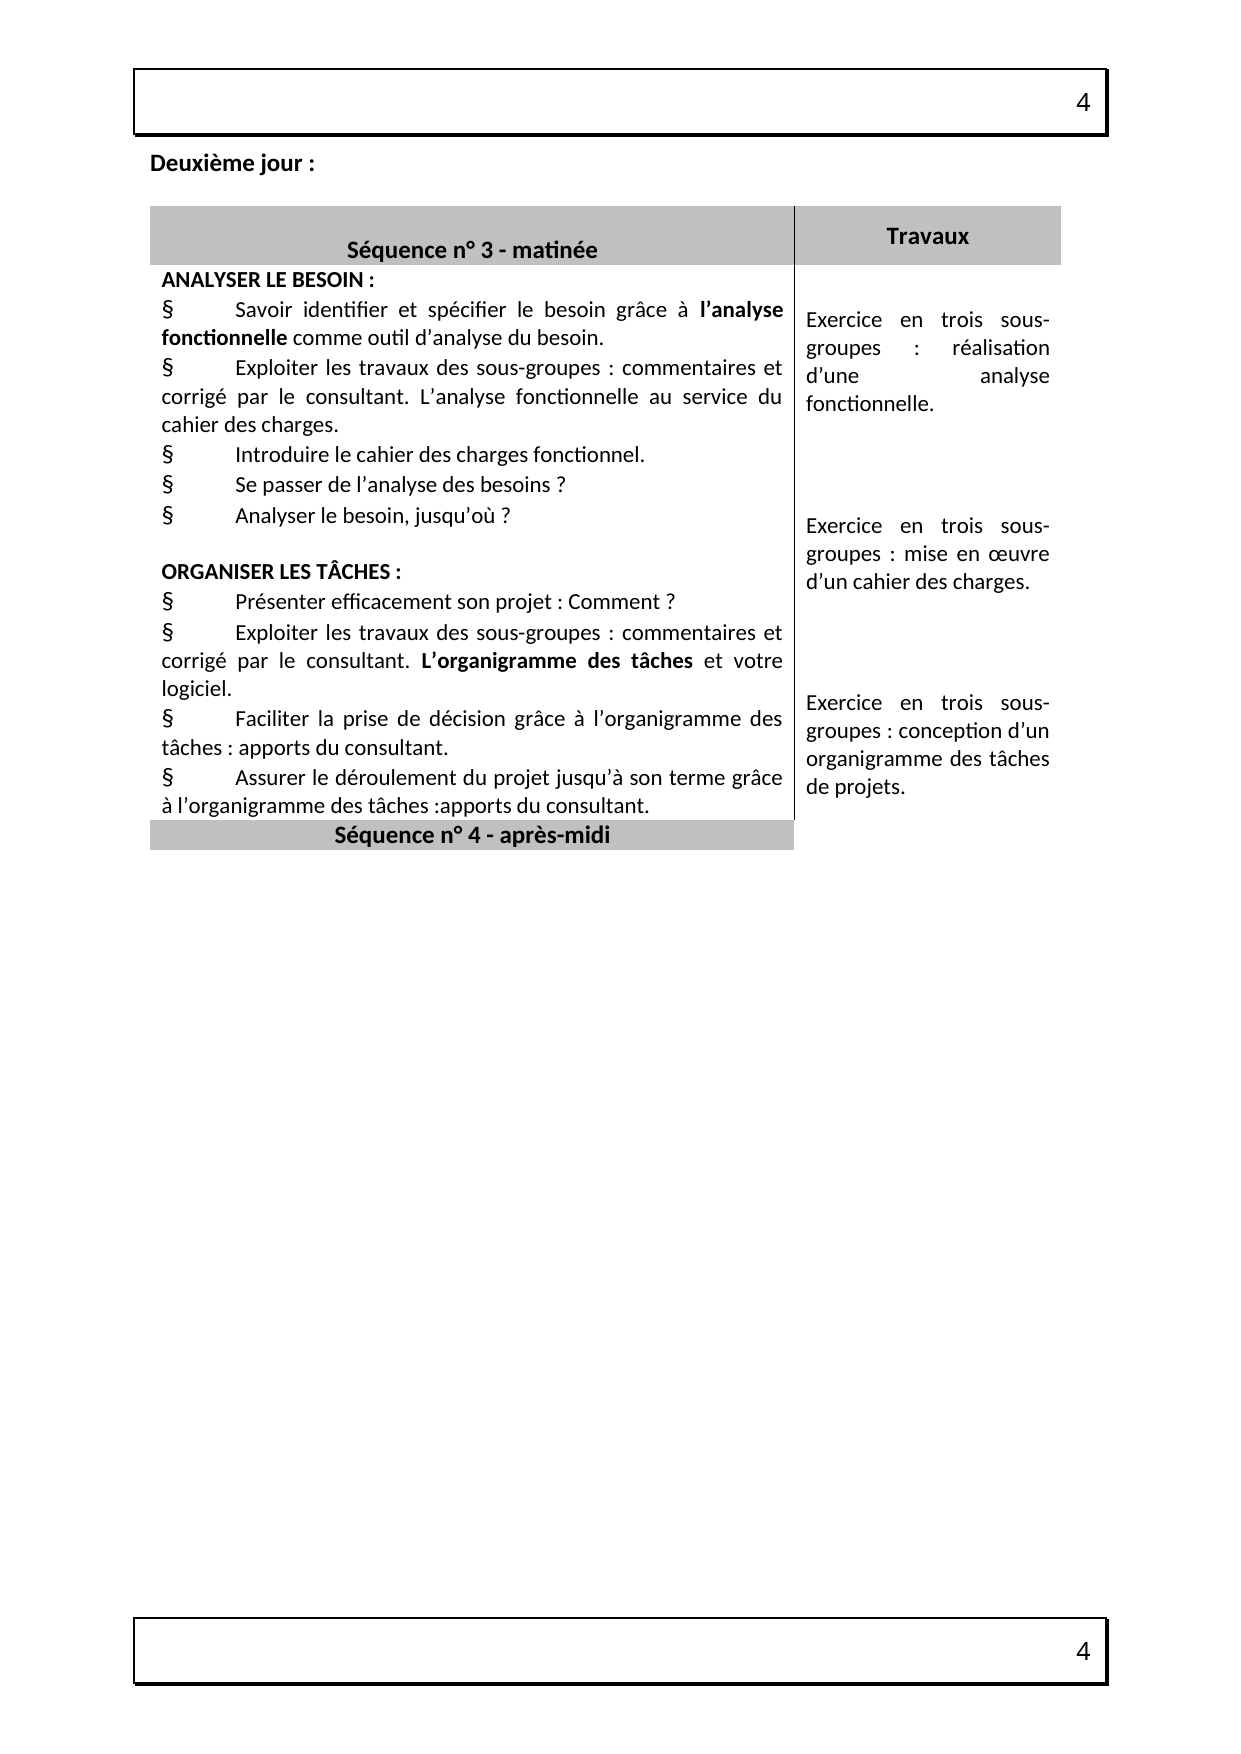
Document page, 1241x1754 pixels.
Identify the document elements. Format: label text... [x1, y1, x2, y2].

table_header Travaux [795, 206, 1061, 265]
table_header Séquence n° 3 - matinée [150, 206, 794, 265]
table_cell Séquence n° 4 - après-midi [150, 820, 794, 850]
table_cell ANALYSER LE BESOIN : Savoir identifier et spécifier le besoin grâce à l’analyse fonctionnelle comme outil d’analyse du besoin. Exploiter les travaux des sous-groupes : commentaires et corrigé par le consultant. L’analyse fonctionnelle au service du cahier des charges. Introduire le cahier des charges fonctionnel. Se passer de l’analyse des besoins ? Analyser le besoin, jusqu’où ? ORGANISER LES TÂCHES : Présenter efficacement son projet : Comment ? Exploiter les travaux des sous-groupes : commentaires et corrigé par le consultant. L’organigramme des tâches et votre logiciel. Faciliter la prise de décision grâce à l’organigramme des tâches : apports du consultant. Assurer le déroulement du projet jusqu’à son terme grâce à l’organigramme des tâches :apports du consultant. [150, 265, 794, 819]
text Deuxième jour : [150, 148, 1090, 178]
table_cell Exercice en trois sous- groupes : réalisation d’une analyse fonctionnelle. Exercice en trois sous- groupes : mise en œuvre d’un cahier des charges. Exercice en trois sous- groupes : conception d’un organigramme des tâches de projets. Exercice en trois sous- groupes : recueil de l’information, comment ? Les études de cas sont puisées dans le vécu professionnel des chefs de projets. Thèmes sur l’informati- que, l’opérationnel, la logistique listés dans l’appel d’offres - Une création/ouverture d’agence. - Un fonctionnement transversal avec d’autres services et prestataires externes. - Une nouvelle méthodologie et technique de travail - Une solution logistique... [795, 265, 1061, 850]
